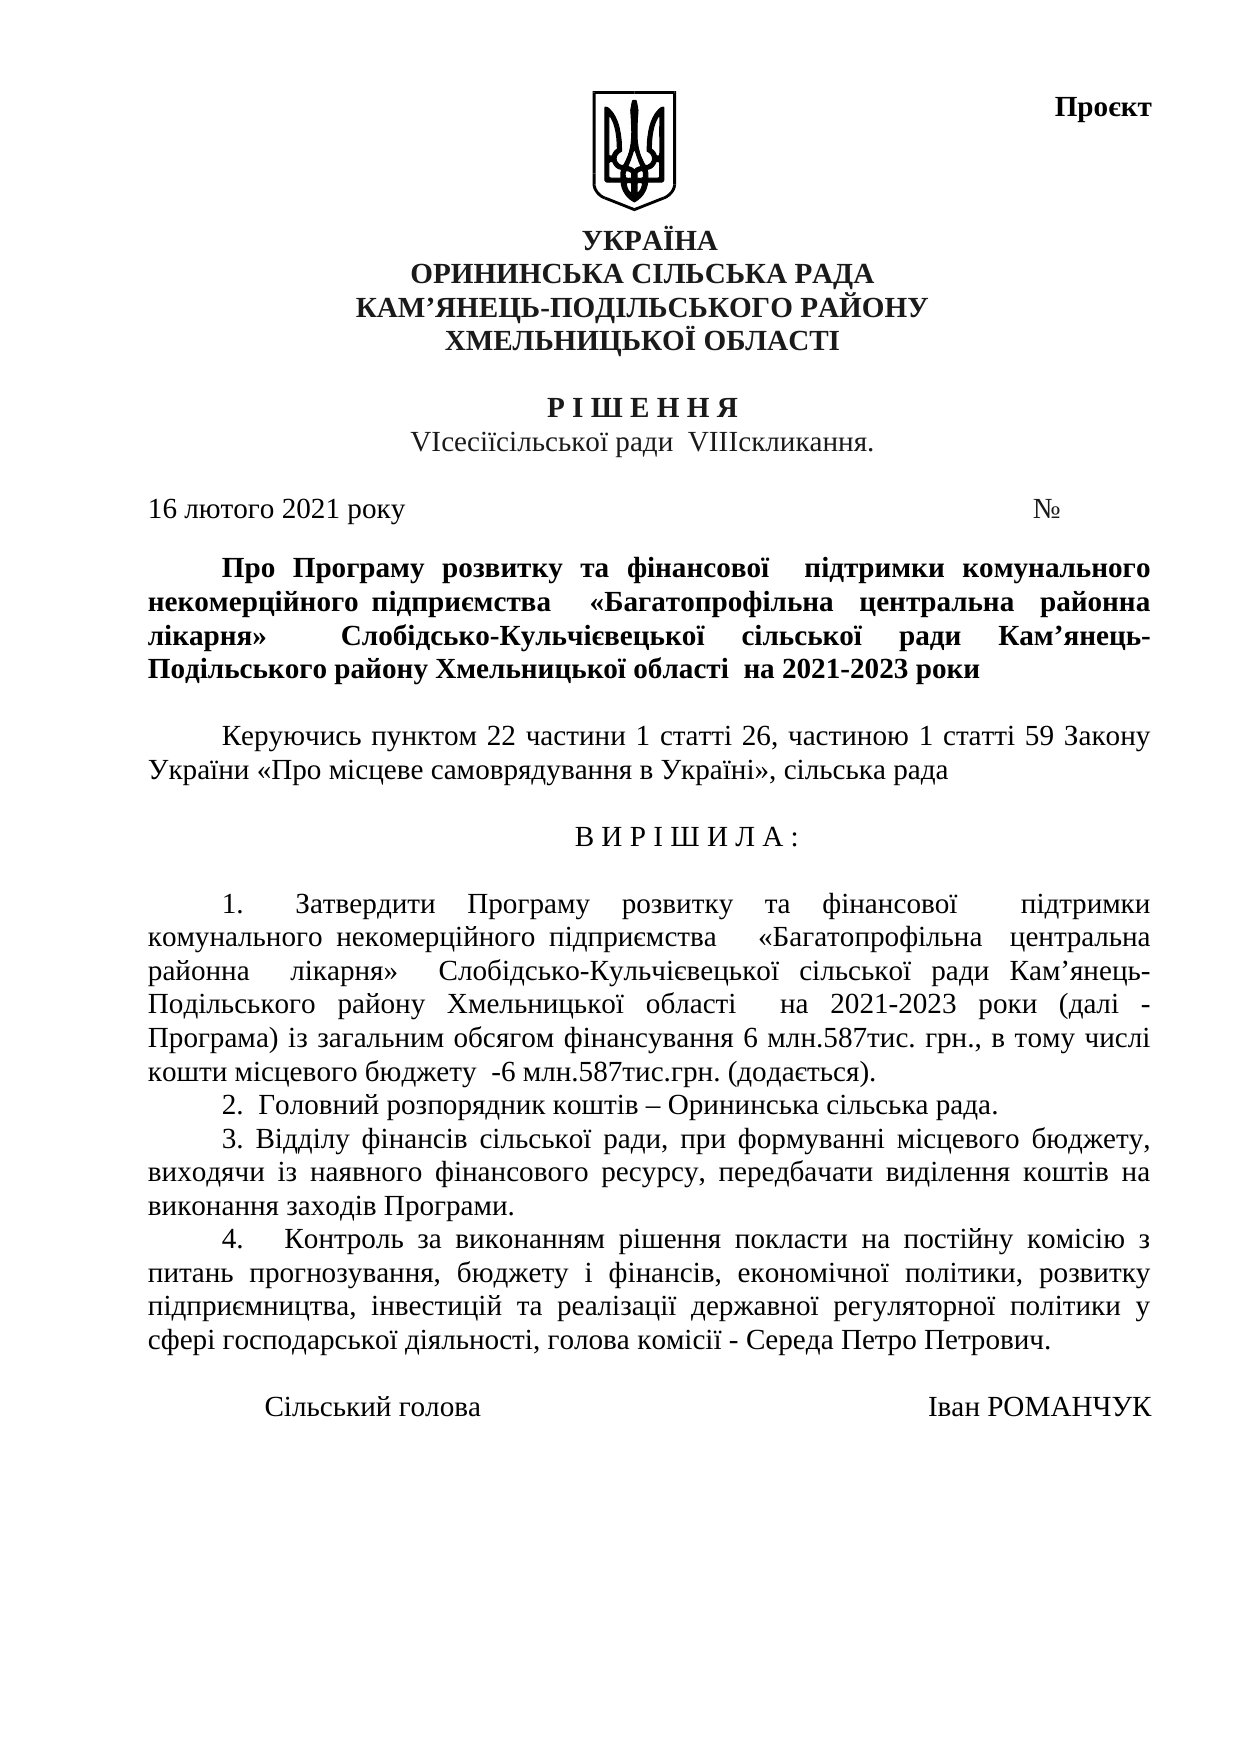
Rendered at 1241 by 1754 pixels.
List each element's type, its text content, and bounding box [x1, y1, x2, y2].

text КАМ’ЯНЕЦЬ-ПОДІЛЬСЬКОГО РАЙОНУ [118, 290, 1152, 323]
text Сільський голова Іван РОМАНЧУК [148, 1389, 1152, 1423]
text VІсесіїсільської ради VІІIскликання. [118, 424, 1152, 458]
text 4. Контроль за виконанням рішення покласти на постійну комісію з питань прогнозування, бюджету і фінансів, економічної політики, розвитку підприємництва, інвестицій та реалізації державної регуляторної політики у сфері господарської діяльності, голова комісії - Середа Петро Петрович. [148, 1221, 1152, 1356]
text Проєкт [148, 89, 1152, 122]
text В И Р І Ш И Л А : [148, 819, 1152, 852]
text 1. Затвердити Програму розвитку та фінансової підтримки комунального некомерційного підприємства «Багатопрофільна центральна районна лікарня» Слобідсько-Кульчієвецької сільської ради Кам’янець-Подільського району Хмельницької області на 2021-2023 роки (далі - Програма) із загальним обсягом фінансування 6 млн.587тис. грн., в тому числі кошти місцевого бюджету -6 млн.587тис.грн. (додається). [148, 886, 1152, 1087]
text ХМЕЛЬНИЦЬКОЇ ОБЛАСТІ [118, 323, 1152, 357]
text 3. Відділу фінансів сільської ради, при формуванні місцевого бюджету, виходячи із наявного фінансового ресурсу, передбачати виділення коштів на виконання заходів Програми. [148, 1121, 1152, 1221]
text ОРИНИНСЬКА СІЛЬСЬКА РАДА [118, 256, 1152, 290]
text 16 лютого 2021 року № [148, 491, 1152, 525]
text Р І Ш Е Н Н Я [118, 391, 1152, 424]
text Керуючись пунктом 22 частини 1 статті 26, частиною 1 статті 59 Закону України «Про місцеве самоврядування в Україні», сільська рада [148, 718, 1152, 785]
text Про Програму розвитку та фінансової підтримки комунального некомерційного підприємства «Багатопрофільна центральна районна лікарня» Слобідсько-Кульчієвецької сільської ради Кам’янець-Подільського району Хмельницької області на 2021-2023 роки [148, 551, 1152, 685]
text УКРАЇНА [148, 223, 1152, 256]
text 2. Головний розпорядник коштів – Орининська сільська рада. [148, 1087, 1152, 1121]
